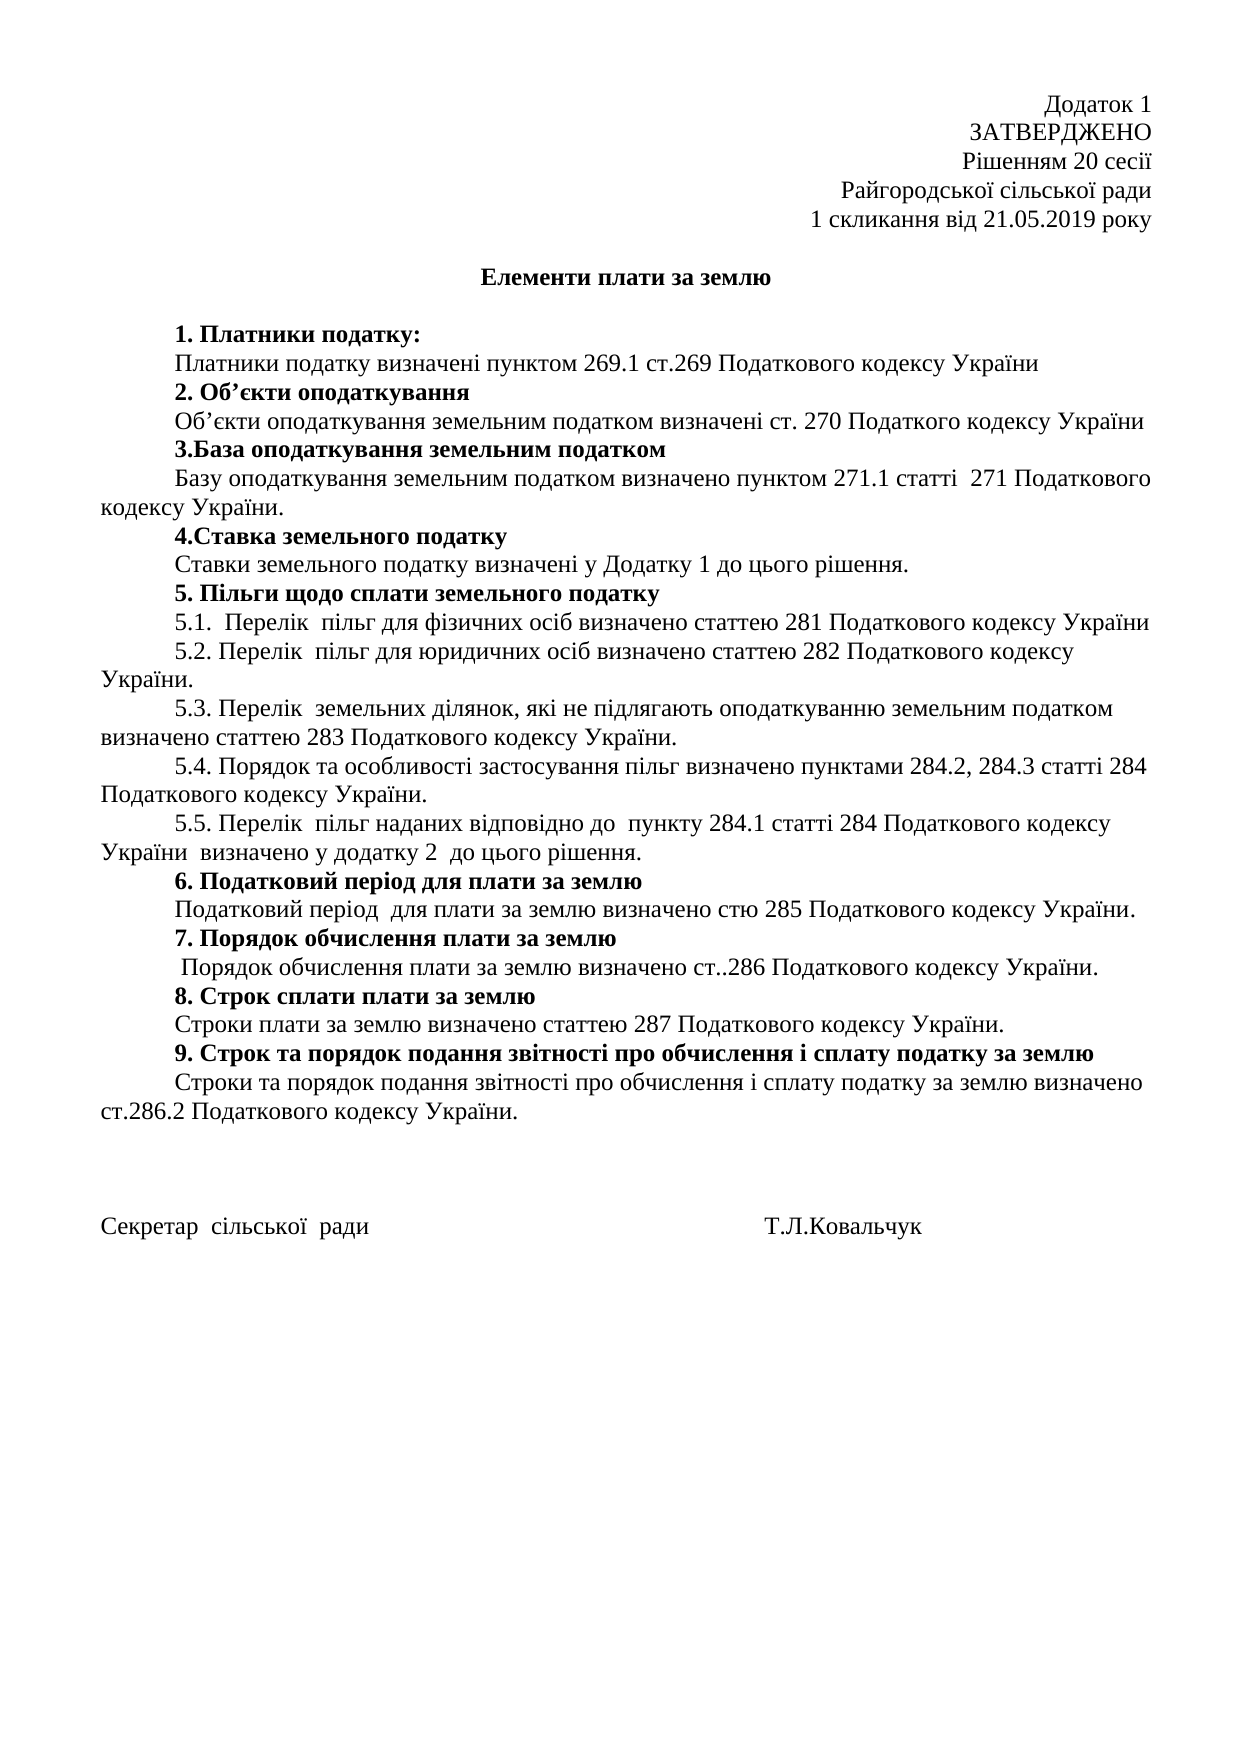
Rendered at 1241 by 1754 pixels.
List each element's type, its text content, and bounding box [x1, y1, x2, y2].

text 5.3. Перелік земельних ділянок, які не підлягають оподаткуванню земельним податком визначено статтею 283 Податкового кодексу України. [100, 693, 1152, 751]
text Базу оподаткування земельним податком визначено пунктом 271.1 статті 271 Податкового кодексу України. [100, 463, 1152, 521]
text 1 скликання від 21.05.2019 року [322, 204, 1152, 232]
text Податковий період для плати за землю визначено стю 285 Податкового кодексу України. [100, 894, 1152, 923]
text 5.5. Перелік пільг наданих відповідно до пункту 284.1 статті 284 Податкового кодексу України визначено у додатку 2 до цього рішення. [100, 808, 1152, 866]
text Елементи плати за землю [100, 262, 1152, 290]
text Додаток 1 [100, 89, 1152, 117]
text Порядок обчислення плати за землю визначено ст..286 Податкового кодексу України. [100, 952, 1152, 981]
text 7. Порядок обчислення плати за землю [100, 923, 1152, 952]
text Секретар сільської ради Т.Л.Ковальчук [100, 1211, 1152, 1239]
text 5.4. Порядок та особливості застосування пільг визначено пунктами 284.2, 284.3 статті 284 Податкового кодексу України. [100, 751, 1152, 808]
text 5.1. Перелік пільг для фізичних осіб визначено статтею 281 Податкового кодексу України [100, 607, 1152, 636]
text 6. Податковий період для плати за землю [100, 866, 1152, 894]
text Райгородської сільської ради [322, 175, 1152, 204]
text 1. Платники податку: [100, 319, 1152, 348]
text 5.2. Перелік пільг для юридичних осіб визначено статтею 282 Податкового кодексу України. [100, 636, 1152, 693]
text Рішенням 20 сесії [322, 146, 1152, 175]
text Строки та порядок подання звітності про обчислення і сплату податку за землю визначено ст.286.2 Податкового кодексу України. [100, 1067, 1152, 1124]
text Ставки земельного податку визначені у Додатку 1 до цього рішення. [100, 549, 1152, 578]
text 3.База оподаткування земельним податком [100, 434, 1152, 463]
text 2. Об’єкти оподаткування [100, 377, 1152, 406]
text ЗАТВЕРДЖЕНО [100, 117, 1152, 146]
text Платники податку визначені пунктом 269.1 ст.269 Податкового кодексу України [100, 348, 1152, 377]
text 5. Пільги щодо сплати земельного податку [100, 578, 1152, 607]
text 9. Строк та порядок подання звітності про обчислення і сплату податку за землю [100, 1038, 1152, 1067]
text Об’єкти оподаткування земельним податком визначені ст. 270 Податкого кодексу України [100, 406, 1152, 434]
text 4.Ставка земельного податку [100, 521, 1152, 549]
text 8. Строк сплати плати за землю [100, 981, 1152, 1009]
text Строки плати за землю визначено статтею 287 Податкового кодексу України. [100, 1009, 1152, 1038]
